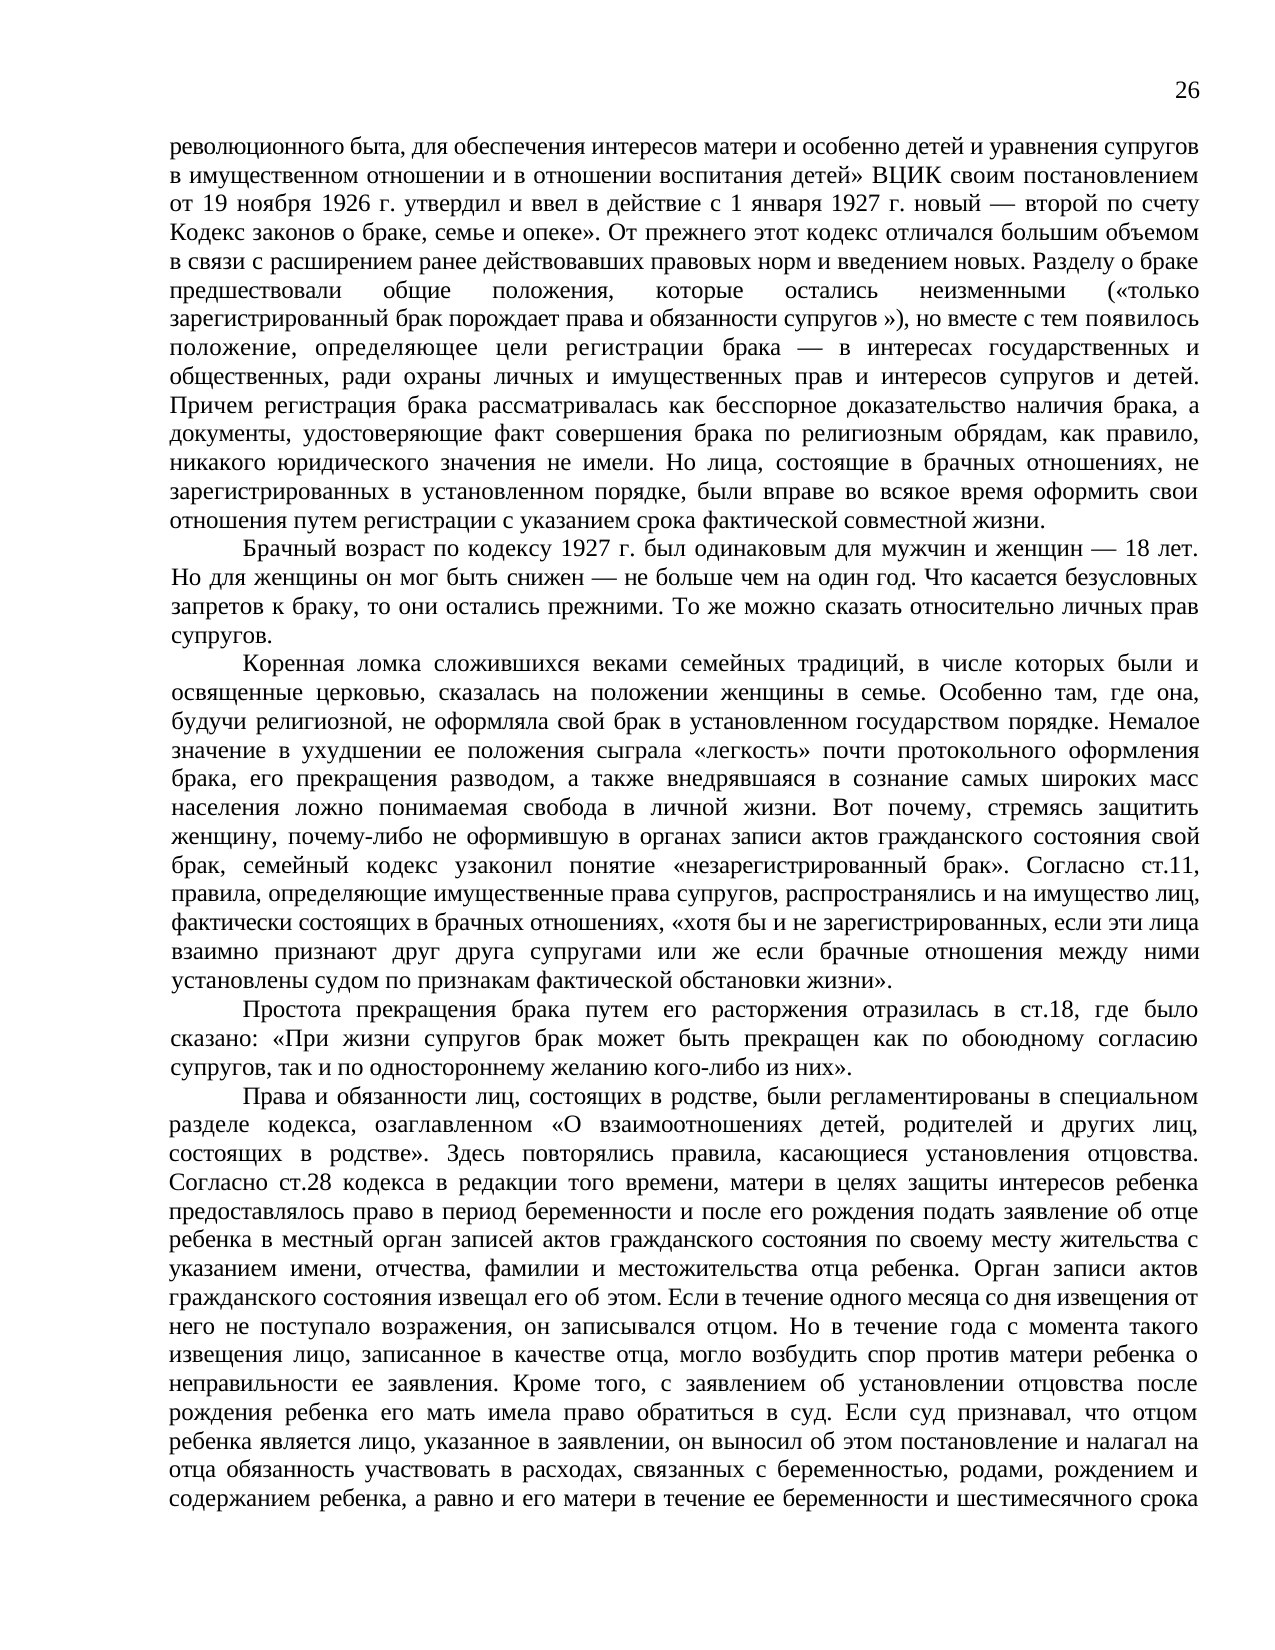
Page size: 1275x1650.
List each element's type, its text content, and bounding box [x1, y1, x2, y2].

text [169, 131, 1199, 533]
text Простота прекращения брака путем его расторжения отразилась в ст.18, где было сказано: «При жизни супругов брак может быть прекращен как по обоюдному согласию супругов, так и по одностороннему желанию кого-либо из них». [170, 994, 1198, 1080]
text Брачный возраст по кодексу 1927 г. был одинаковым для мужчин и женщин — 18 лет. Но для женщины он мог быть снижен — не больше чем на один год. Что касается безусловных запретов к браку, то они остались прежними. То же можно сказать относительно личных прав супругов. [171, 533, 1199, 648]
text Коренная ломка сложившихся веками семейных традиций, в числе которых были и освященные церковью, сказалась на положении женщины в семье. Особенно там, где она, будучи религиозной, не оформляла свой брак в установленном государством порядке. Немалое значение в ухудшении ее положения сыграла «легкость» почти протокольного оформления брака, его прекращения разводом, а также внедрявшаяся в сознание самых широких масс населения ложно понимаемая свобода в личной жизни. Вот почему, стремясь защитить женщину, почему-либо не оформившую в органах записи актов гражданского состояния свой брак, семейный кодекс узаконил понятие «незарегистрированный брак». Согласно ст.11, правила, определяющие имущественные права супругов, распространялись и на имущество лиц, фактически состоящих в брачных отношениях, «хотя бы и не зарегистрированных, если эти лица взаимно признают друг друга супругами или же если брачные отношения между ними установлены судом по признакам фактической обстановки жизни». [171, 648, 1200, 993]
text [169, 1081, 1198, 1512]
